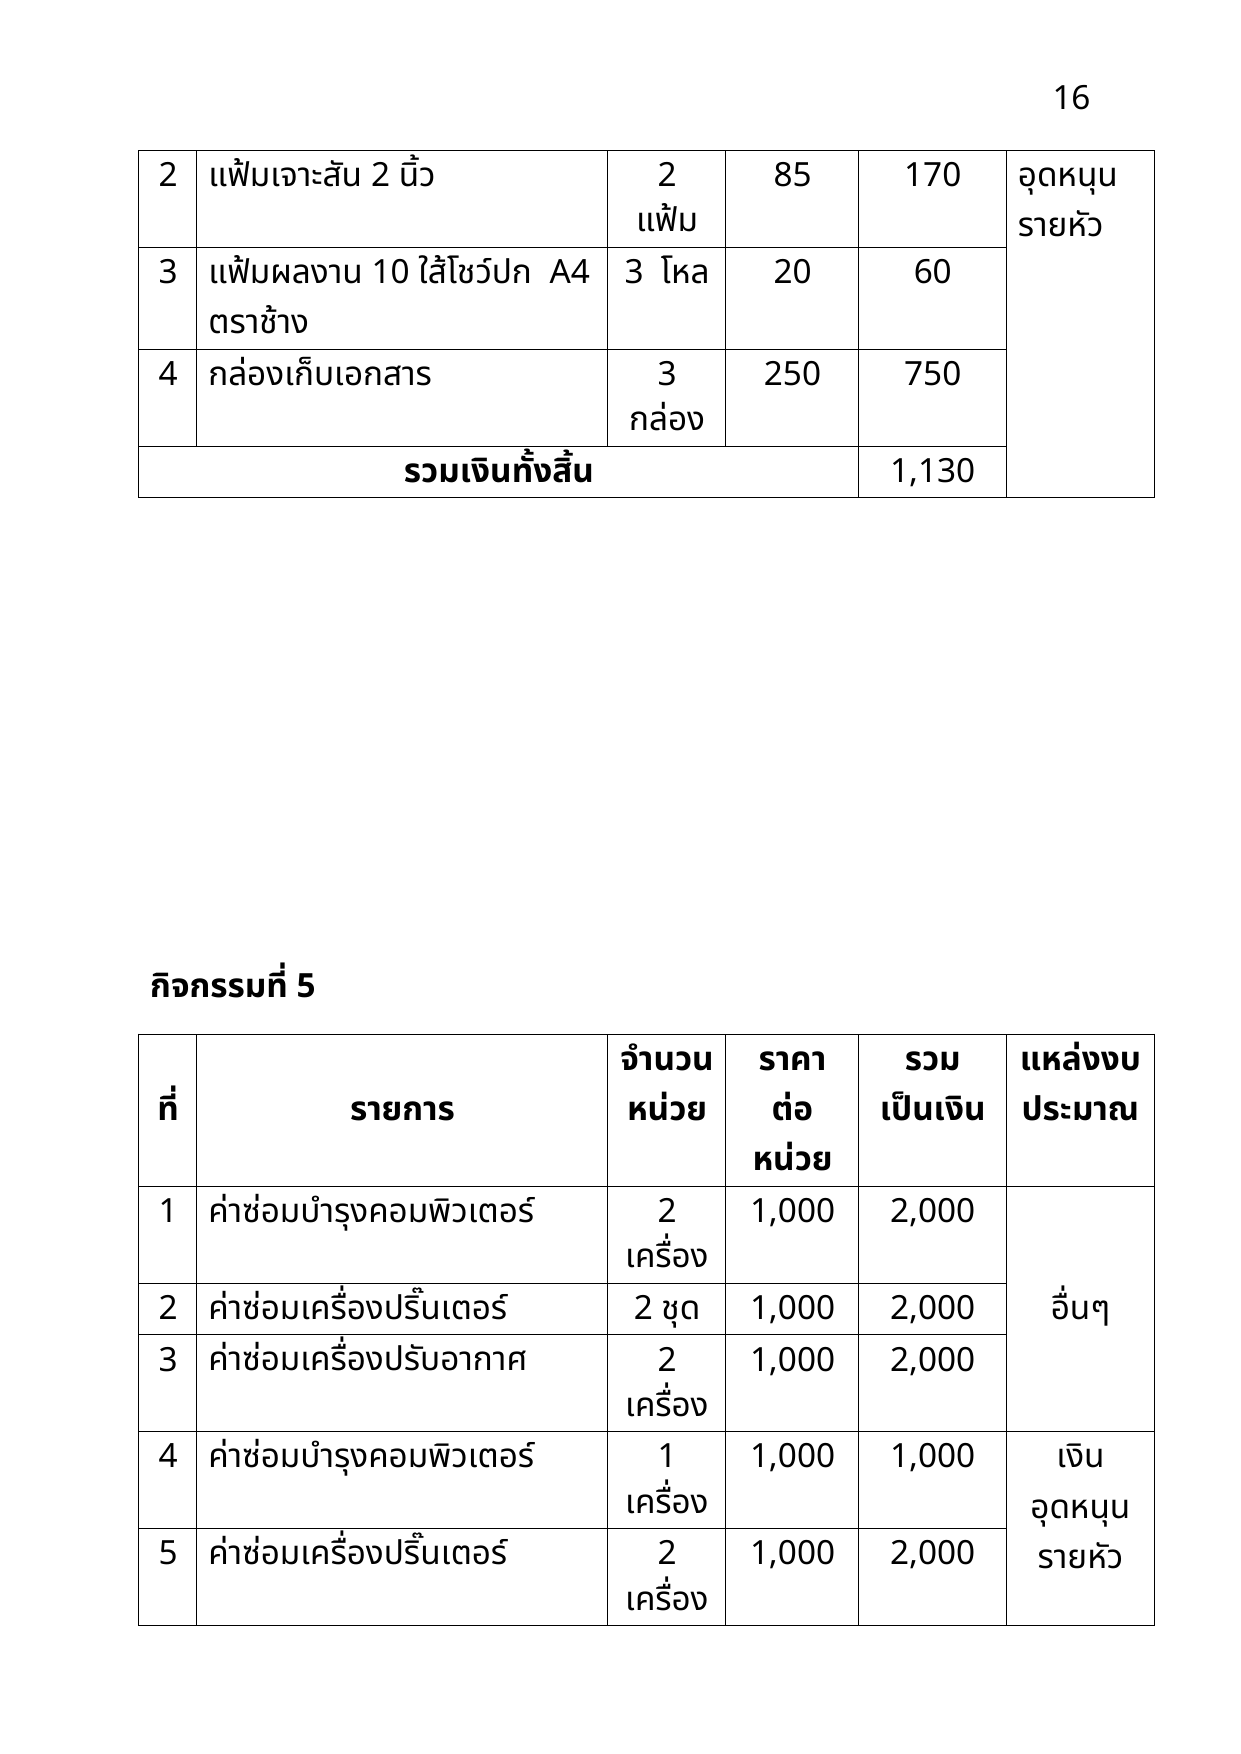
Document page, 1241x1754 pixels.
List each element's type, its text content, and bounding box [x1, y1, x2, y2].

table_cell 1,130 [859, 447, 1006, 497]
table_cell 2 [139, 1284, 196, 1334]
table_cell 2,000 [859, 1187, 1006, 1283]
table_cell 5 [139, 1529, 196, 1625]
table_cell 1,000 [726, 1432, 858, 1528]
table_cell 2 ชุด [608, 1284, 725, 1334]
table_cell ค่าซ่อมเครื่องปริ๊นเตอร์ [197, 1284, 607, 1334]
table_cell 3 [139, 248, 196, 349]
table_cell 85 [726, 151, 858, 247]
table_cell 4 [139, 1432, 196, 1528]
table_header รวม เป็นเงิน [859, 1035, 1006, 1186]
table_cell 1 [139, 1187, 196, 1283]
table_cell 2,000 [859, 1529, 1006, 1625]
table_cell ค่าซ่อมบำรุงคอมพิวเตอร์ [197, 1187, 607, 1283]
table_cell 1,000 [726, 1187, 858, 1283]
table_header แหล่งงบประมาณ [1007, 1035, 1154, 1186]
table_cell เงินอุดหนุนรายหัว [1007, 1432, 1154, 1625]
table_cell 1,000 [726, 1529, 858, 1625]
table_cell 1,000 [859, 1432, 1006, 1528]
table_cell 1,000 [726, 1284, 858, 1334]
table_cell 250 [726, 350, 858, 446]
table_cell รวมเงินทั้งสิ้น [139, 447, 858, 497]
table_cell อื่นๆ [1007, 1187, 1154, 1431]
table_cell 3 กล่อง [608, 350, 725, 446]
table_cell 60 [859, 248, 1006, 349]
text กิจกรรมที่ 5 [150, 962, 1090, 1013]
table_header จำนวน หน่วย [608, 1035, 725, 1186]
table_cell 2 เครื่อง [608, 1529, 725, 1625]
table_cell 2 เครื่อง [608, 1335, 725, 1431]
table_cell ค่าซ่อมบำรุงคอมพิวเตอร์ [197, 1432, 607, 1528]
table_cell 1,000 [726, 1335, 858, 1431]
table_cell แฟ้มผลงาน 10 ใส้โชว์ปก A4 ตราช้าง [197, 248, 607, 349]
table_cell 170 [859, 151, 1006, 247]
table_cell 3 โหล [608, 248, 725, 349]
table_cell กล่องเก็บเอกสาร [197, 350, 607, 446]
table_cell 20 [726, 248, 858, 349]
table_header ราคา ต่อหน่วย [726, 1035, 858, 1186]
table_header รายการ [197, 1035, 607, 1186]
table_cell 1 เครื่อง [608, 1432, 725, 1528]
table_cell 2,000 [859, 1284, 1006, 1334]
table_cell 3 [139, 1335, 196, 1431]
table_cell 4 [139, 350, 196, 446]
table_cell 2 [139, 151, 196, 247]
table_cell 2 แฟ้ม [608, 151, 725, 247]
table_cell 750 [859, 350, 1006, 446]
table_cell 2 เครื่อง [608, 1187, 725, 1283]
table_cell 2,000 [859, 1335, 1006, 1431]
table_cell ค่าซ่อมเครื่องปริ๊นเตอร์ [197, 1529, 607, 1625]
table_header ที่ [139, 1035, 196, 1186]
table_cell เงินอุดหนุนรายหัว [1007, 151, 1154, 497]
table_cell ค่าซ่อมเครื่องปรับอากาศ [197, 1335, 607, 1431]
table_cell แฟ้มเจาะสัน 2 นิ้ว [197, 151, 607, 247]
